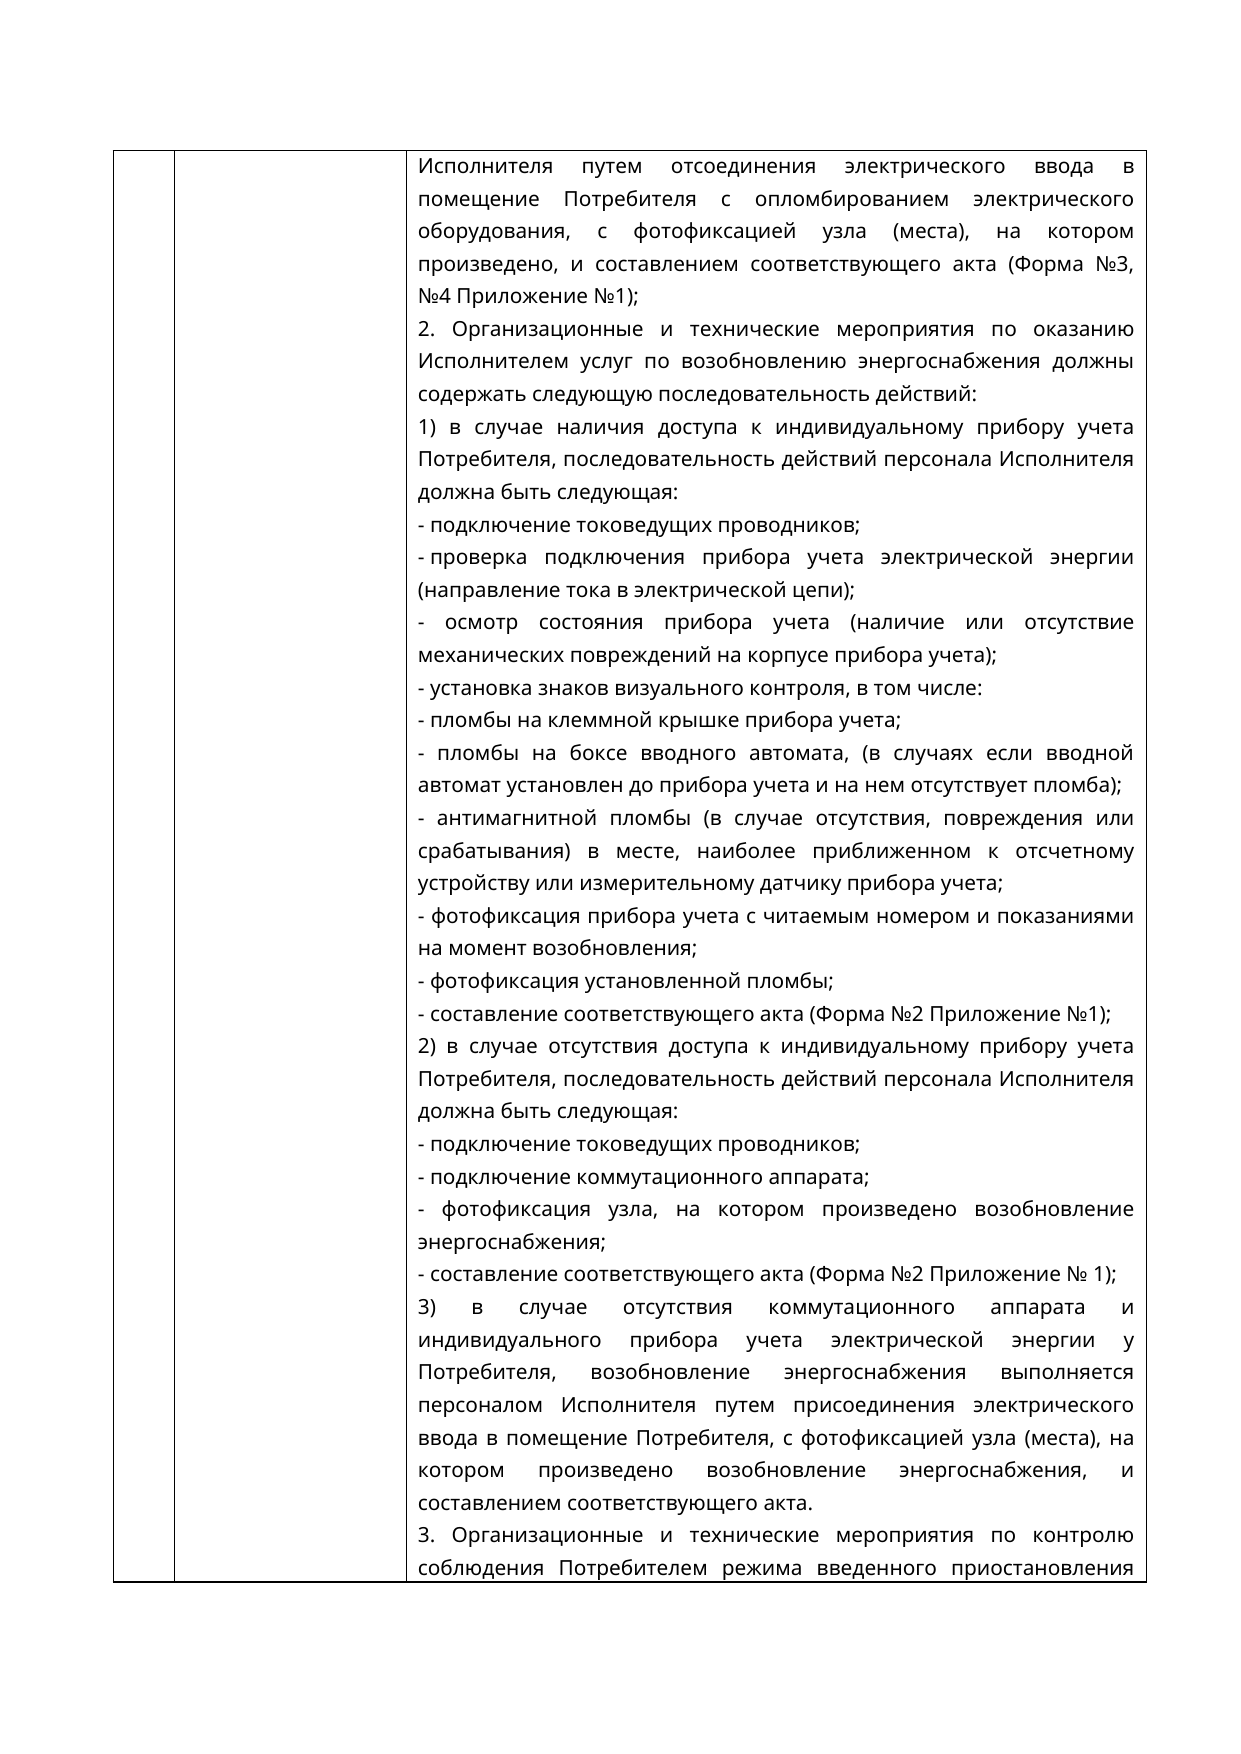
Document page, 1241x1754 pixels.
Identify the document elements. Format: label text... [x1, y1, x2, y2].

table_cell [175, 151, 406, 1581]
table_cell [407, 151, 1146, 1581]
table_cell 6 [114, 151, 174, 1581]
